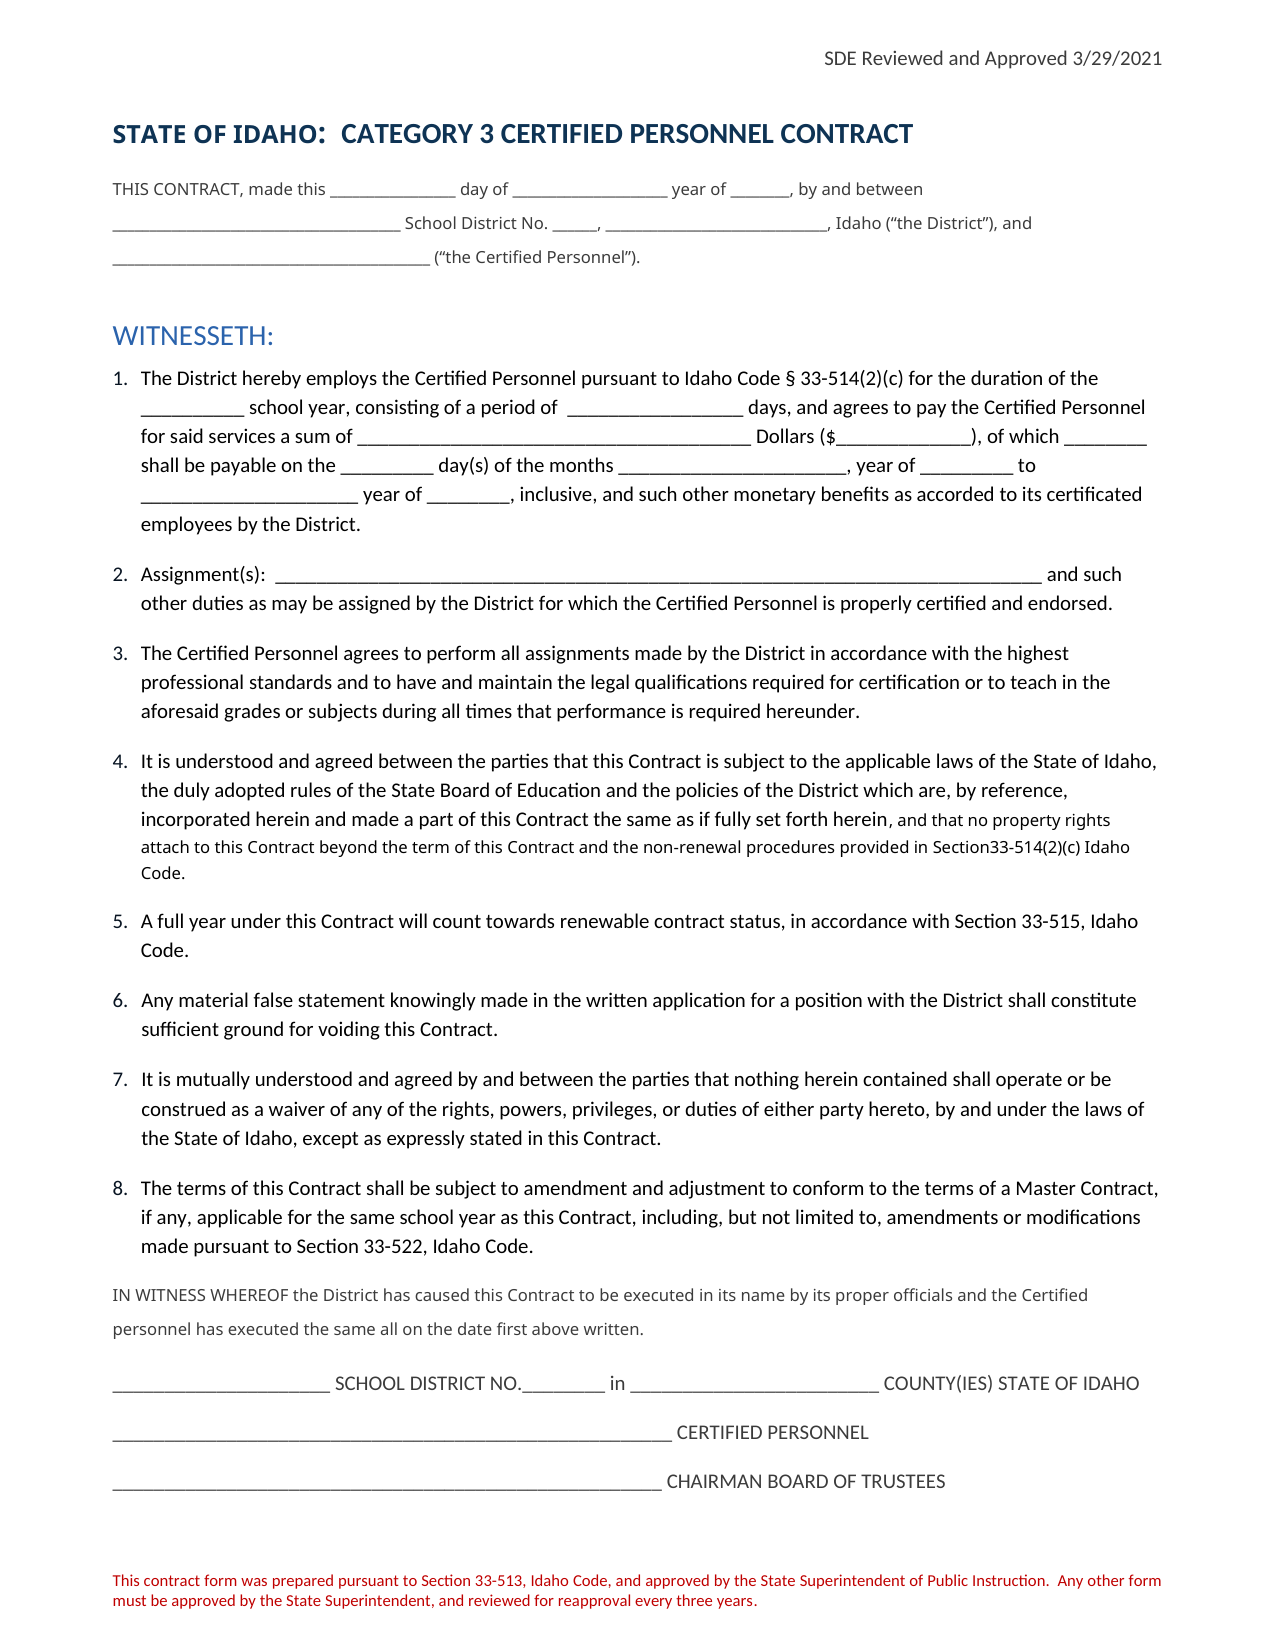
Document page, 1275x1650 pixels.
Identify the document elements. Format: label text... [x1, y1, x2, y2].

subtitle WITNESSETH: [112, 317, 1162, 352]
text NO.________ in ________________________ COUNTY(IES) STATE OF IDAHO [112, 1370, 1162, 1396]
list It is understood and agreed between the parties that this Contract is subject to the applicable laws of the State of Idaho, the duly adopted rules of the State Board of Education and the policies of the District which are, by reference, incorporated herein and made a part of this Contract the same as if fully set forth herein, and that no property rights attach to this Contract beyond the term of this Contract and the non-renewal procedures provided in Section33-514(2)(c) Idaho Code. [112, 748, 1162, 884]
list Any material false statement knowingly made in the written application for a position with the District shall constitute sufficient ground for voiding this Contract. [112, 987, 1162, 1042]
text _____________________________________________________ CHAIRMAN BOARD OF TRUSTEES [112, 1468, 1162, 1494]
list The terms of this Contract shall be subject to amendment and adjustment to conform to the terms of a Master Contract, if any, applicable for the same school year as this Contract, including, but not limited to, amendments or modifications made pursuant to Section 33-522, Idaho Code. [112, 1175, 1162, 1259]
subtitle STATE OF IDAHO: Category 3 Certified Personnel Contract [112, 112, 1162, 152]
text ______________________________________________________ CERTIFIED PERSONNEL [112, 1419, 1162, 1445]
list Assignment(s): __________________________________________________________________________ and such other duties as may be assigned by the District for which the Certified Personnel is properly certified and endorsed. [112, 561, 1162, 615]
text IN WITNESS WHEREOF the District has caused this Contract to be executed in its name by its proper officials and the Certified personnel has executed the same all on the date first above written. [112, 1283, 1162, 1340]
list It is mutually understood and agreed by and between the parties that nothing herein contained shall operate or be construed as a waiver of any of the rights, powers, privileges, or duties of either party hereto, by and under the laws of the State of Idaho, except as expressly stated in this Contract. [112, 1067, 1162, 1150]
text THIS CONTRACT, made this _________________ day of _____________________ year of ________, by and between _______________________________________ School District No. ______, ______________________________, Idaho (“the District”), and ___________________________________________ (“the Certified Personnel”). [112, 177, 1162, 268]
list A full year under this Contract will count towards renewable contract status, in accordance with Section 33-515, Idaho Code. [112, 908, 1162, 963]
list The District hereby employs the Certified Personnel pursuant to Idaho Code § 33-514(2)(c) for the duration of the __________ school year, consisting of a period of _________________ days, and agrees to pay the Certified Personnel for said services a sum of ______________________________________ Dollars ($_____________), of which ________ shall be payable on the _________ day(s) of the months ______________________, year of _________ to _____________________ year of ________, inclusive, and such other monetary benefits as accorded to its certificated employees by the District. [112, 365, 1162, 536]
list The Certified Personnel agrees to perform all assignments made by the District in accordance with the highest professional standards and to have and maintain the legal qualifications required for certification or to teach in the aforesaid grades or subjects during all times that performance is required hereunder. [112, 640, 1162, 724]
